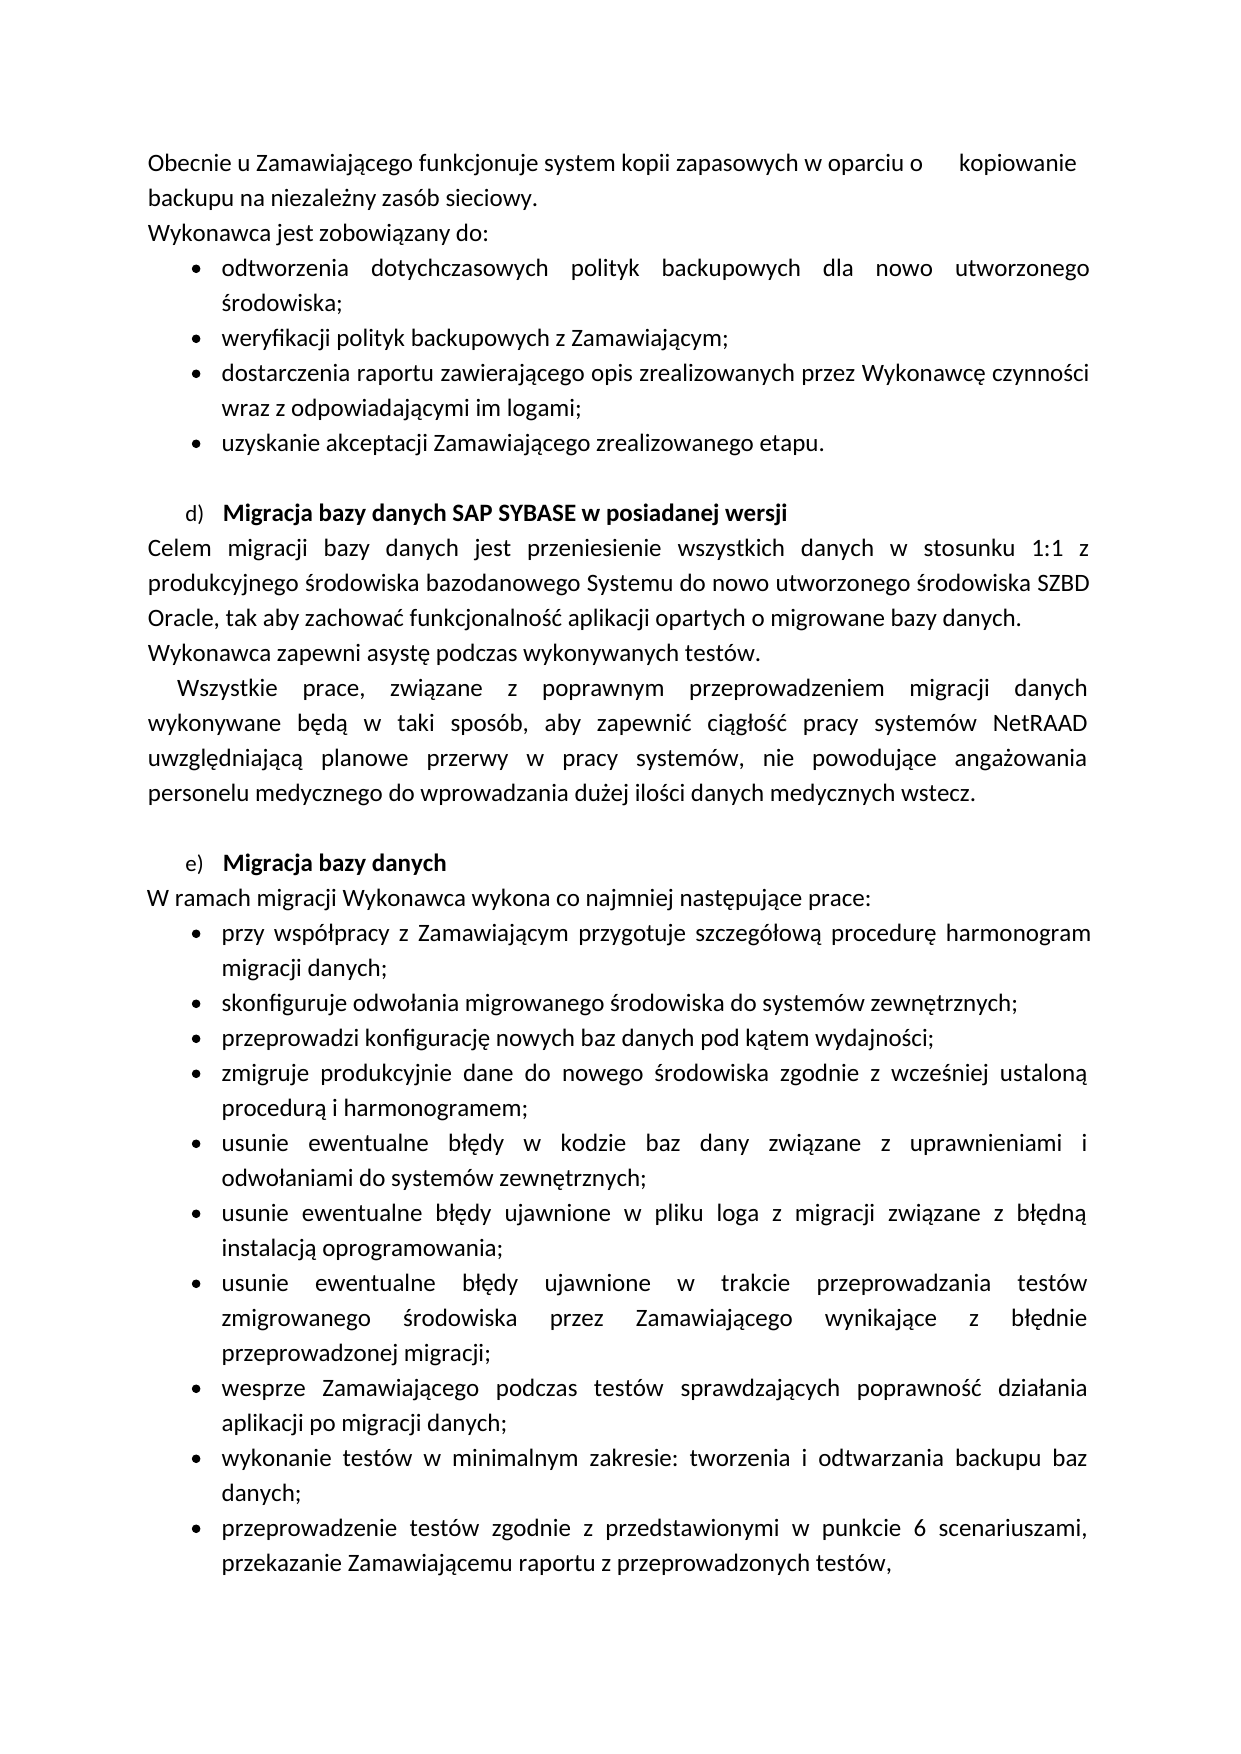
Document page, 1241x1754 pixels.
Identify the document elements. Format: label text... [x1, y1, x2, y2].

list usunie ewentualne błędy ujawnione w pliku loga z migracji związane z błędną instalacją oprogramowania; [192, 1198, 1088, 1263]
list odtworzenia dotychczasowych polityk backupowych dla nowo utworzonego środowiska; [192, 253, 1091, 318]
text Wykonawca zapewni asystę podczas wykonywanych testów. [148, 638, 1091, 668]
list przeprowadzi konfigurację nowych baz danych pod kątem wydajności; [192, 1023, 1093, 1053]
text Wszystkie prace, związane z poprawnym przeprowadzeniem migracji danych wykonywane będą w taki sposób, aby zapewnić ciągłość pracy systemów NetRAAD uwzględniającą planowe przerwy w pracy systemów, nie powodujące angażowania personelu medycznego do wprowadzania dużej ilości danych medycznych wstecz. [148, 673, 1088, 808]
list wesprze Zamawiającego podczas testów sprawdzających poprawność działania aplikacji po migracji danych; [192, 1373, 1088, 1438]
list Migracja bazy danych SAP SYBASE w posiadanej wersji [185, 498, 1093, 528]
text Obecnie u Zamawiającego funkcjonuje system kopii zapasowych w oparciu o kopiowanie backupu na niezależny zasób sieciowy. [148, 148, 1093, 213]
text Celem migracji bazy danych jest przeniesienie wszystkich danych w stosunku 1:1 z produkcyjnego środowiska bazodanowego Systemu do nowo utworzonego środowiska SZBD Oracle, tak aby zachować funkcjonalność aplikacji opartych o migrowane bazy danych. [148, 533, 1091, 633]
list Migracja bazy danych [185, 848, 1093, 878]
list wykonanie testów w minimalnym zakresie: tworzenia i odtwarzania backupu baz danych; [192, 1443, 1088, 1508]
list przy współpracy z Zamawiającym przygotuje szczegółową procedurę harmonogram migracji danych; [192, 918, 1093, 983]
list weryfikacji polityk backupowych z Zamawiającym; [192, 323, 1093, 353]
list skonfiguruje odwołania migrowanego środowiska do systemów zewnętrznych; [192, 988, 1088, 1018]
list usunie ewentualne błędy ujawnione w trakcie przeprowadzania testów zmigrowanego środowiska przez Zamawiającego wynikające z błędnie przeprowadzonej migracji; [192, 1268, 1088, 1368]
list zmigruje produkcyjnie dane do nowego środowiska zgodnie z wcześniej ustaloną procedurą i harmonogramem; [192, 1058, 1088, 1123]
list przeprowadzenie testów zgodnie z przedstawionymi w punkcie 6 scenariuszami, przekazanie Zamawiającemu raportu z przeprowadzonych testów, [192, 1513, 1088, 1578]
list usunie ewentualne błędy w kodzie baz dany związane z uprawnieniami i odwołaniami do systemów zewnętrznych; [192, 1128, 1088, 1193]
text W ramach migracji Wykonawca wykona co najmniej następujące prace: [147, 883, 1093, 913]
list dostarczenia raportu zawierającego opis zrealizowanych przez Wykonawcę czynności wraz z odpowiadającymi im logami; [192, 358, 1091, 423]
text Wykonawca jest zobowiązany do: [148, 218, 1093, 248]
list uzyskanie akceptacji Zamawiającego zrealizowanego etapu. [192, 428, 1091, 458]
